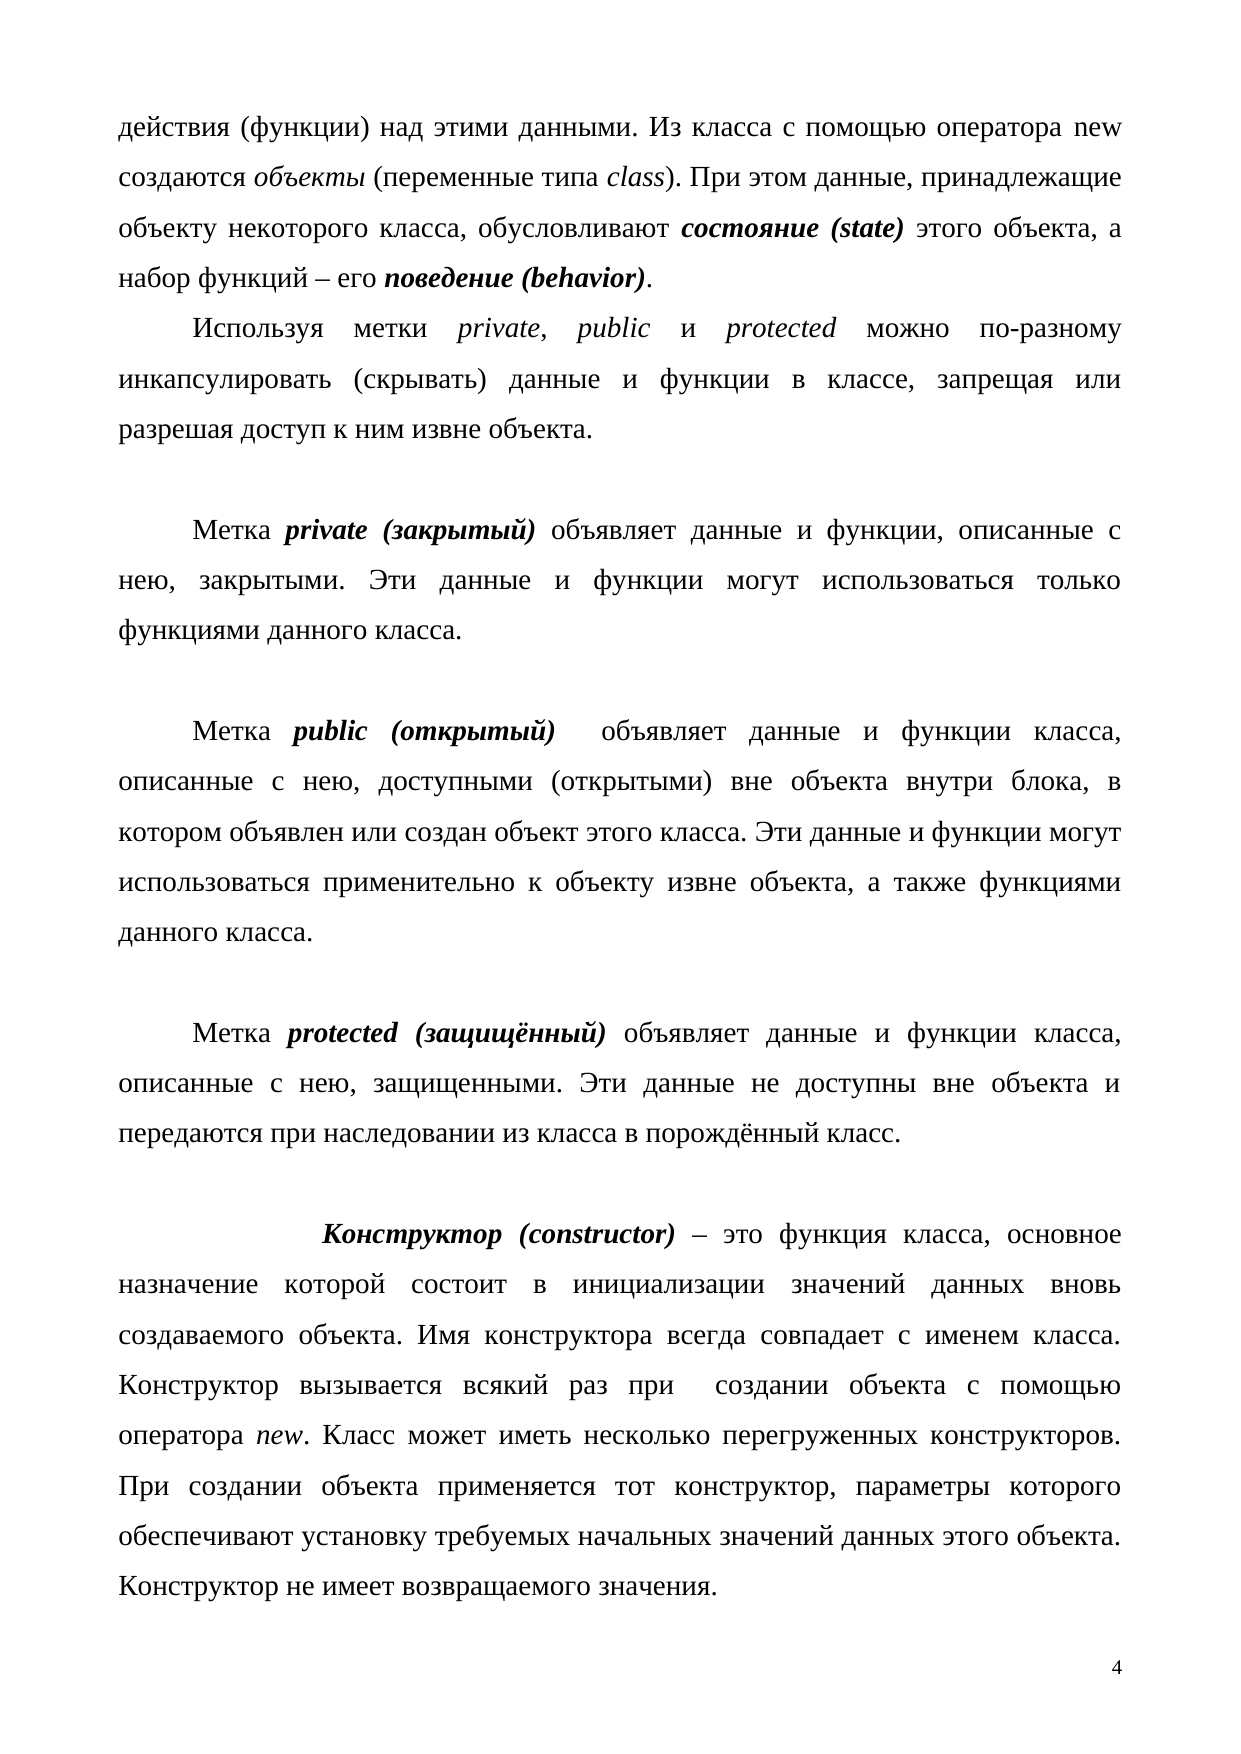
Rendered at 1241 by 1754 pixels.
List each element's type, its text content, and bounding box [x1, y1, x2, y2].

text Метка public (открытый) объявляет данные и функции класса, описанные с нею, доступными (открытыми) вне объекта внутри блока, в котором объявлен или создан объект этого класса. Эти данные и функции могут использоваться применительно к объекту извне объекта, а также функциями данного класса. [118, 713, 1122, 948]
text Используя метки private, public и protected можно по-разному инкапсулировать (скрывать) данные и функции в классе, запрещая или разрешая доступ к ним извне объекта. [118, 311, 1122, 445]
text Метка private (закрытый) объявляет данные и функции, описанные с нею, закрытыми. Эти данные и функции могут использоваться только функциями данного класса. [118, 512, 1122, 646]
text Метка protected (защищённый) объявляет данные и функции класса, описанные с нею, защищенными. Эти данные не доступны вне объекта и передаются при наследовании из класса в порождённый класс. [118, 1015, 1122, 1149]
text Конструктор (constructor) – это функция класса, основное назначение которой состоит в инициализации значений данных вновь создаваемого объекта. Имя конструктора всегда совпадает с именем класса. Конструктор вызывается всякий раз при создании объекта с помощью оператора new. Класс может иметь несколько перегруженных конструкторов. При создании объекта применяется тот конструктор, параметры которого обеспечивают установку требуемых начальных значений данных этого объекта. Конструктор не имеет возвращаемого значения. [118, 1216, 1122, 1602]
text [118, 109, 1122, 294]
